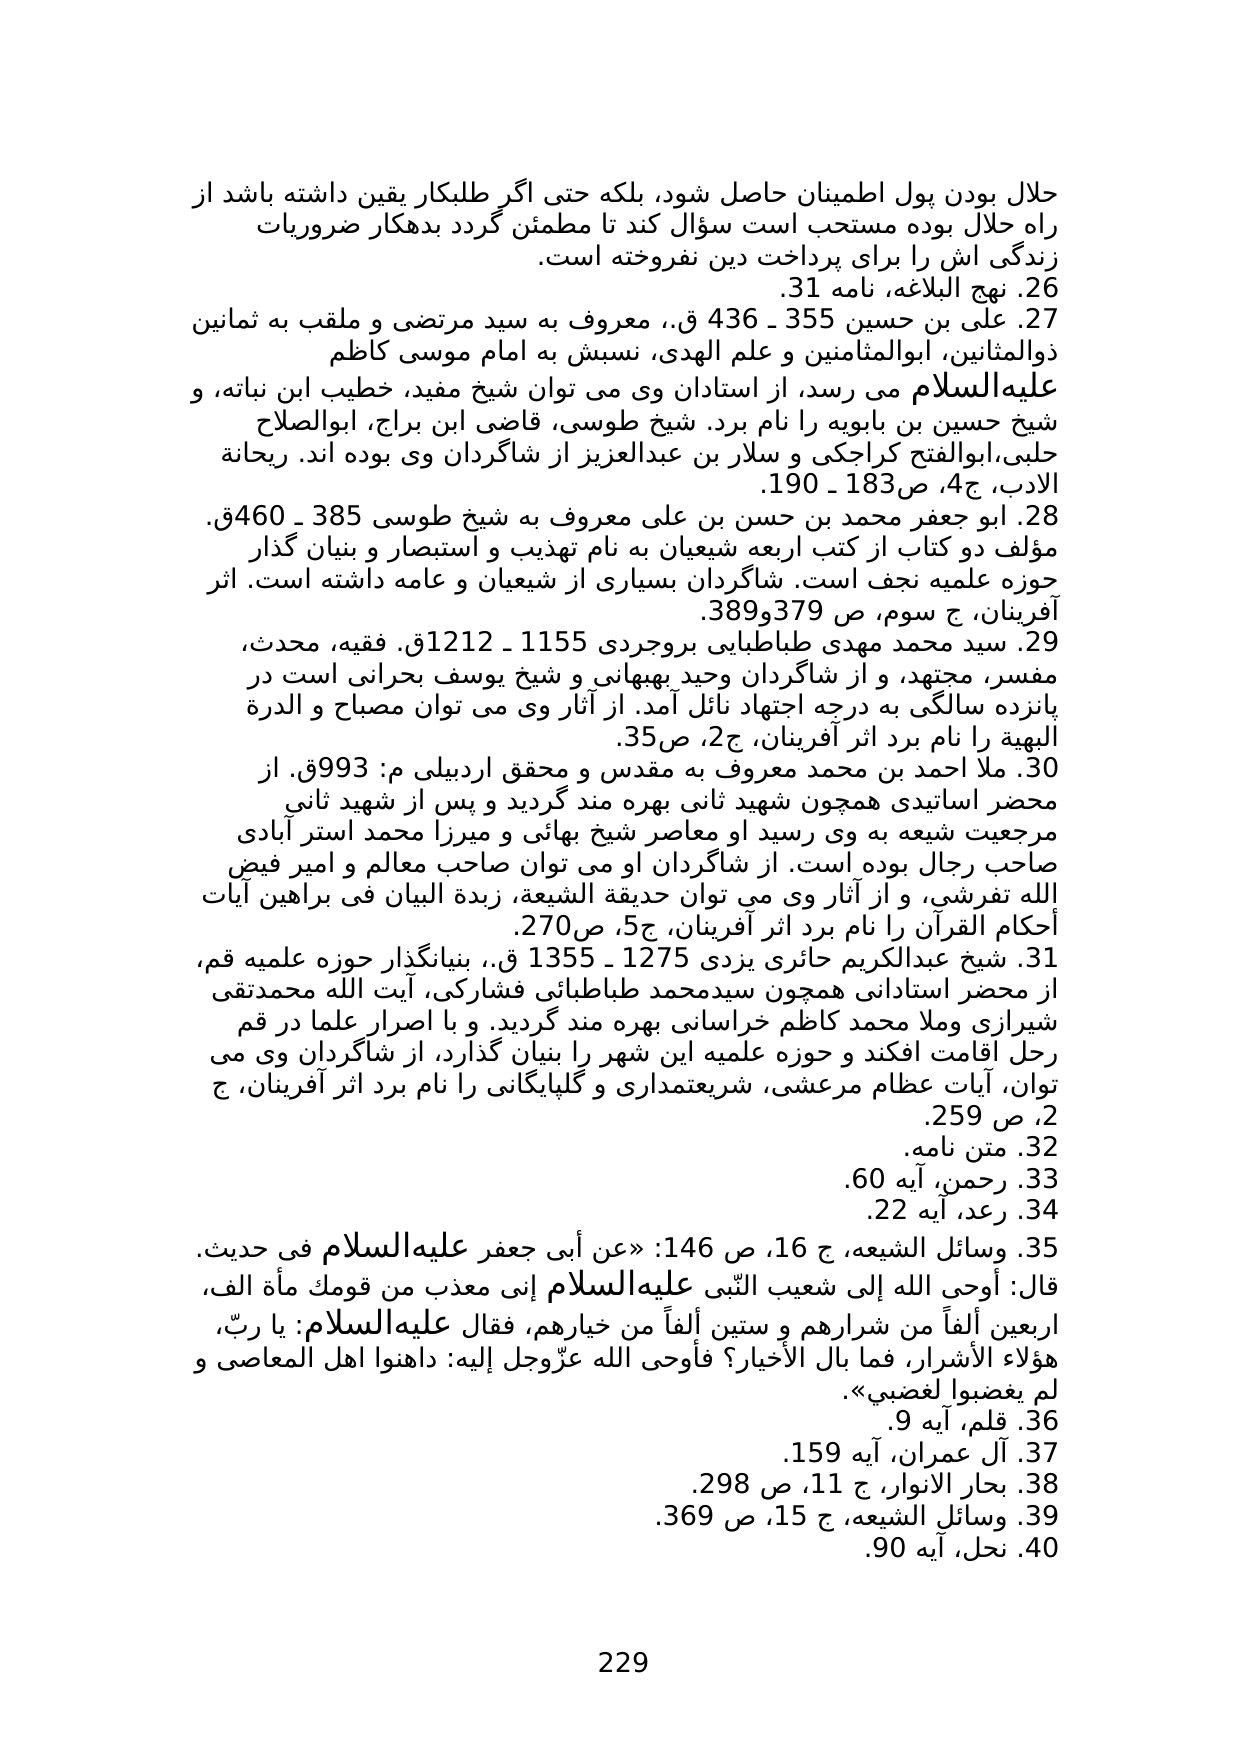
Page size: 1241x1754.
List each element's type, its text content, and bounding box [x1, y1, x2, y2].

text 30. ملا احمد بن محمد معروف به مقدس و محقق اردبيلى م: 993ق. از محضر اساتيدى همچون شهيد ثانى بهره مند گرديد و پس از شهيد ثانى مرجعيت شيعه به وى رسيد او معاصر شيخ بهائى و ميرزا محمد استر آبادى صاحب رجال بوده است. از شاگردان او مى توان صاحب معالم و امير فيض الله تفرشى، و از آثار وى مى توان حديقة الشيعة، زبدة البيان فى براهين آيات أحكام القرآن را نام برد اثر آفرينان، ج5، ص270. [187, 753, 1059, 942]
text 32. متن نامه. [187, 1131, 1059, 1163]
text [187, 177, 1059, 272]
text 31. شيخ عبدالكريم حائرى يزدى 1275 ـ 1355 ق.، بنيانگذار حوزه علميه قم، از محضر استادانى همچون سيدمحمد طباطبائى فشاركى، آيت الله محمدتقى شيرازى وملا محمد كاظم خراسانى بهره مند گرديد. و با اصرار علما در قم رحل اقامت افكند و حوزه علميه اين شهر را بنيان گذارد، از شاگردان وى مى توان، آيات عظام مرعشى، شريعتمدارى و گلپايگانى را نام برد اثر آفرينان، ج2، ص 259. [187, 942, 1059, 1131]
text 34. رعد، آيه 22. [187, 1194, 1059, 1226]
text 36. قلم، آيه 9. [187, 1406, 1059, 1437]
text 37. آل عمران، آيه 159. [187, 1437, 1059, 1469]
text 29. سيد محمد مهدى طباطبايى بروجردى 1155 ـ 1212ق. فقيه، محدث، مفسر، مجتهد، و از شاگردان وحيد بهبهانى و شيخ يوسف بحرانى است در پانزده سالگى به درجه اجتهاد نائل آمد. از آثار وى مى توان مصباح و الدرة البهية را نام برد اثر آفرينان، ج2، ص35. [187, 626, 1059, 753]
text 38. بحار الانوار، ج 11، ص 298. [187, 1469, 1059, 1500]
text 27. على بن حسين 355 ـ 436 ق.، معروف به سيد مرتضى و ملقب به ثمانين ذوالمثانين، ابوالمثامنين و علم الهدى، نسبش به امام موسى كاظم عليه‌السلام مى رسد، از استادان وى مى توان شيخ مفيد، خطيب ابن نباته، و شيخ حسين بن بابويه را نام برد. شيخ طوسى، قاضى ابن براج، ابوالصلاح حلبى،ابوالفتح كراجكى و سلار بن عبدالعزيز از شاگردان وى بوده اند. ريحانة الادب، ج4، ص183 ـ 190. [187, 303, 1059, 500]
text 39. وسائل الشيعه، ج 15، ص 369. [187, 1500, 1059, 1532]
text 26. نهج البلاغه، نامه 31. [187, 272, 1059, 303]
text 33. رحمن، آيه 60. [187, 1163, 1059, 1194]
text 35. وسائل الشيعه، ج 16، ص 146: «عن أبى جعفر عليه‌السلام فى حديث. قال: أوحى الله إلى شعيب النّبى عليه‌السلام إنى معذب من قومك مأة الف، اربعين ألفاً من شرارهم و ستين ألفاً من خيارهم، فقال عليه‌السلام: يا ربّ، هؤلاء الأشرار، فما بال الأخيار؟ فأوحى الله عزّوجل إليه: داهنوا اهل المعاصى و لم يغضبوا لغضبي». [187, 1226, 1059, 1406]
text 40. نحل، آيه 90. [187, 1532, 1059, 1563]
text 28. ابو جعفر محمد بن حسن بن على معروف به شيخ طوسى 385 ـ 460ق. مؤلف دو كتاب از كتب اربعه شيعيان به نام تهذيب و استبصار و بنيان گذار حوزه علميه نجف است. شاگردان بسيارى از شيعيان و عامه داشته است. اثر آفرينان، ج سوم، ص 379و389. [187, 500, 1059, 626]
